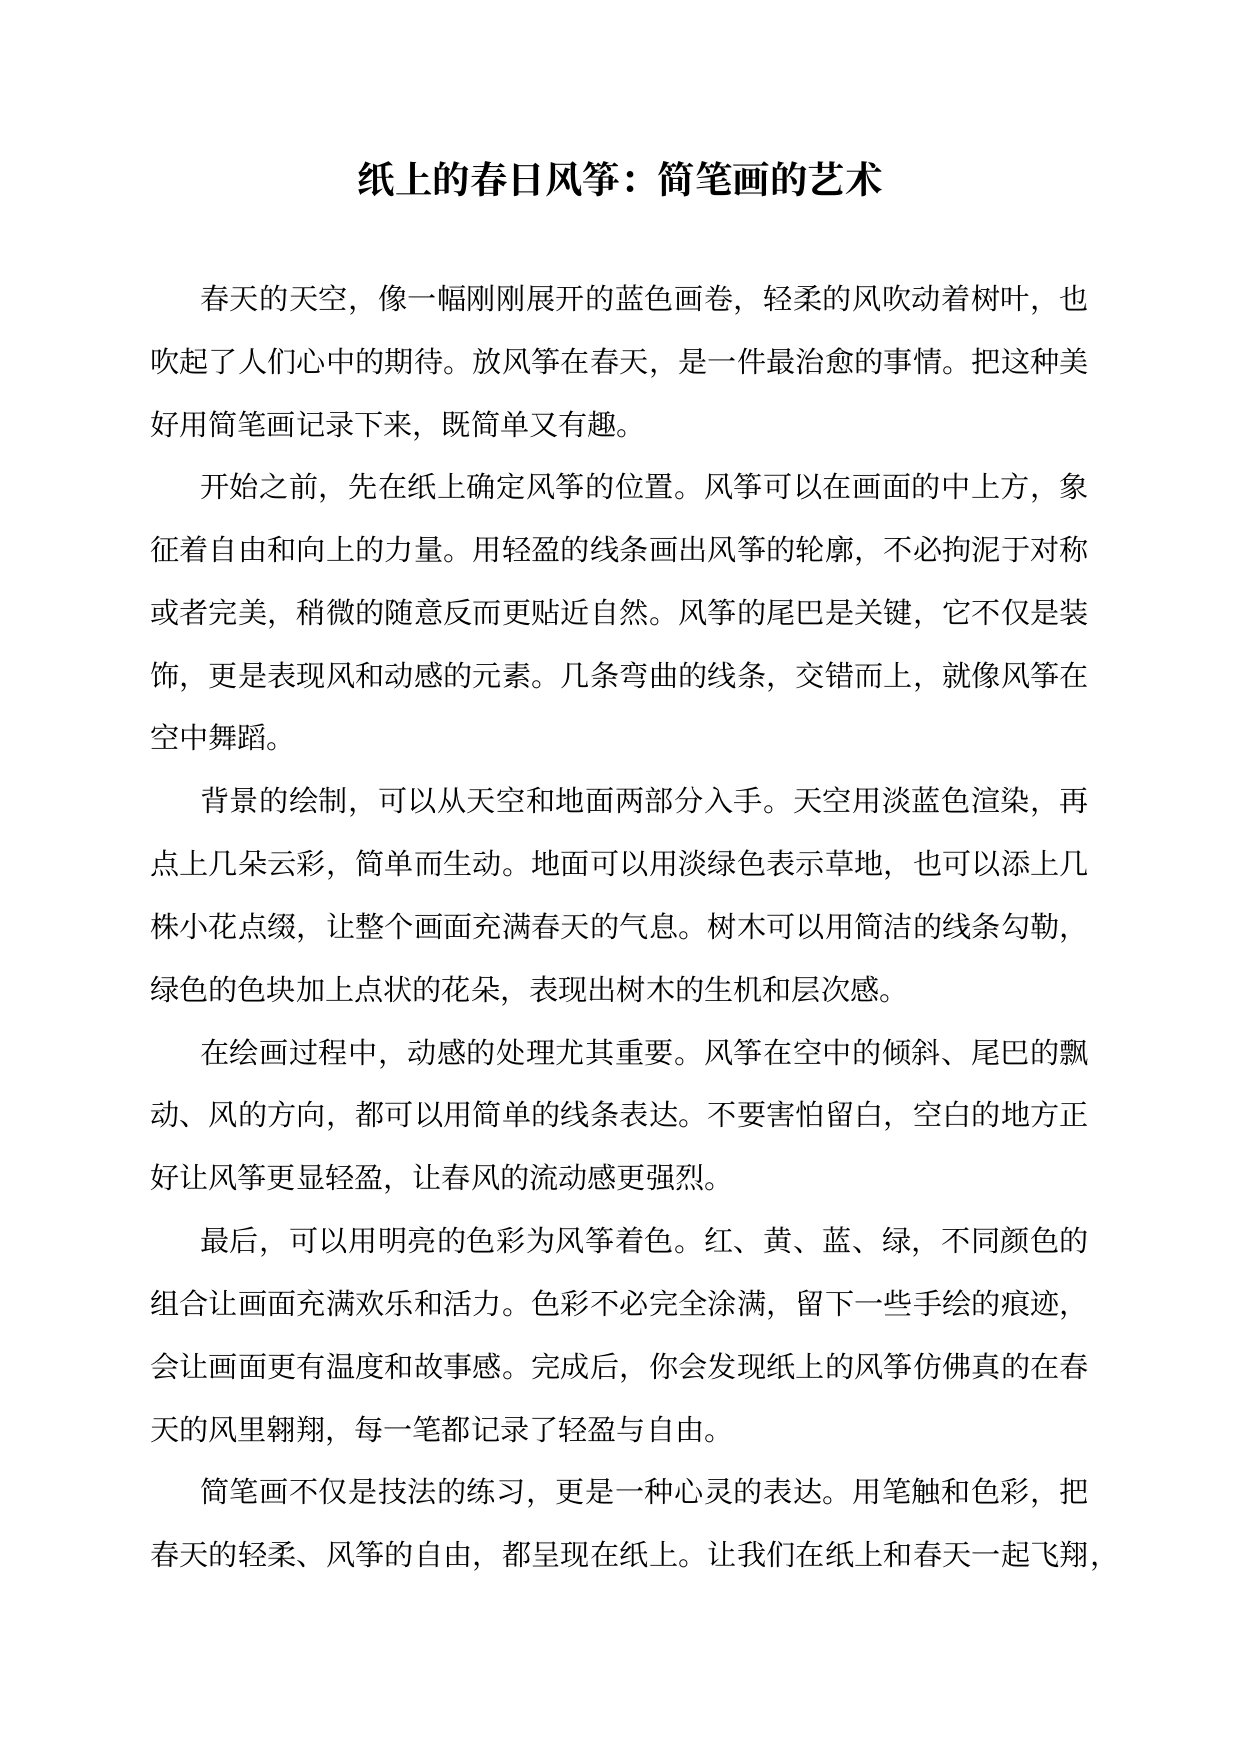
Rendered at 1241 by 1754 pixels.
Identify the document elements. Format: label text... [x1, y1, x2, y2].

text 春天的天空，像一幅刚刚展开的蓝色画卷，轻柔的风吹动着树叶，也吹起了人们心中的期待。放风筝在春天，是一件最治愈的事情。把这种美好用简笔画记录下来，既简单又有趣。 [150, 276, 1090, 443]
text 在绘画过程中，动感的处理尤其重要。风筝在空中的倾斜、尾巴的飘动、风的方向，都可以用简单的线条表达。不要害怕留白，空白的地方正好让风筝更显轻盈，让春风的流动感更强烈。 [150, 1029, 1090, 1197]
text 开始之前，先在纸上确定风筝的位置。风筝可以在画面的中上方，象征着自由和向上的力量。用轻盈的线条画出风筝的轮廓，不必拘泥于对称或者完美，稍微的随意反而更贴近自然。风筝的尾巴是关键，它不仅是装饰，更是表现风和动感的元素。几条弯曲的线条，交错而上，就像风筝在空中舞蹈。 [150, 464, 1090, 757]
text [150, 1469, 1090, 1574]
text 最后，可以用明亮的色彩为风筝着色。红、黄、蓝、绿，不同颜色的组合让画面充满欢乐和活力。色彩不必完全涂满，留下一些手绘的痕迹，会让画面更有温度和故事感。完成后，你会发现纸上的风筝仿佛真的在春天的风里翱翔，每一笔都记录了轻盈与自由。 [150, 1218, 1090, 1448]
text 背景的绘制，可以从天空和地面两部分入手。天空用淡蓝色渲染，再点上几朵云彩，简单而生动。地面可以用淡绿色表示草地，也可以添上几株小花点缀，让整个画面充满春天的气息。树木可以用简洁的线条勾勒，绿色的色块加上点状的花朵，表现出树木的生机和层次感。 [150, 778, 1090, 1008]
subtitle 纸上的春日风筝：简笔画的艺术 [150, 150, 1090, 204]
